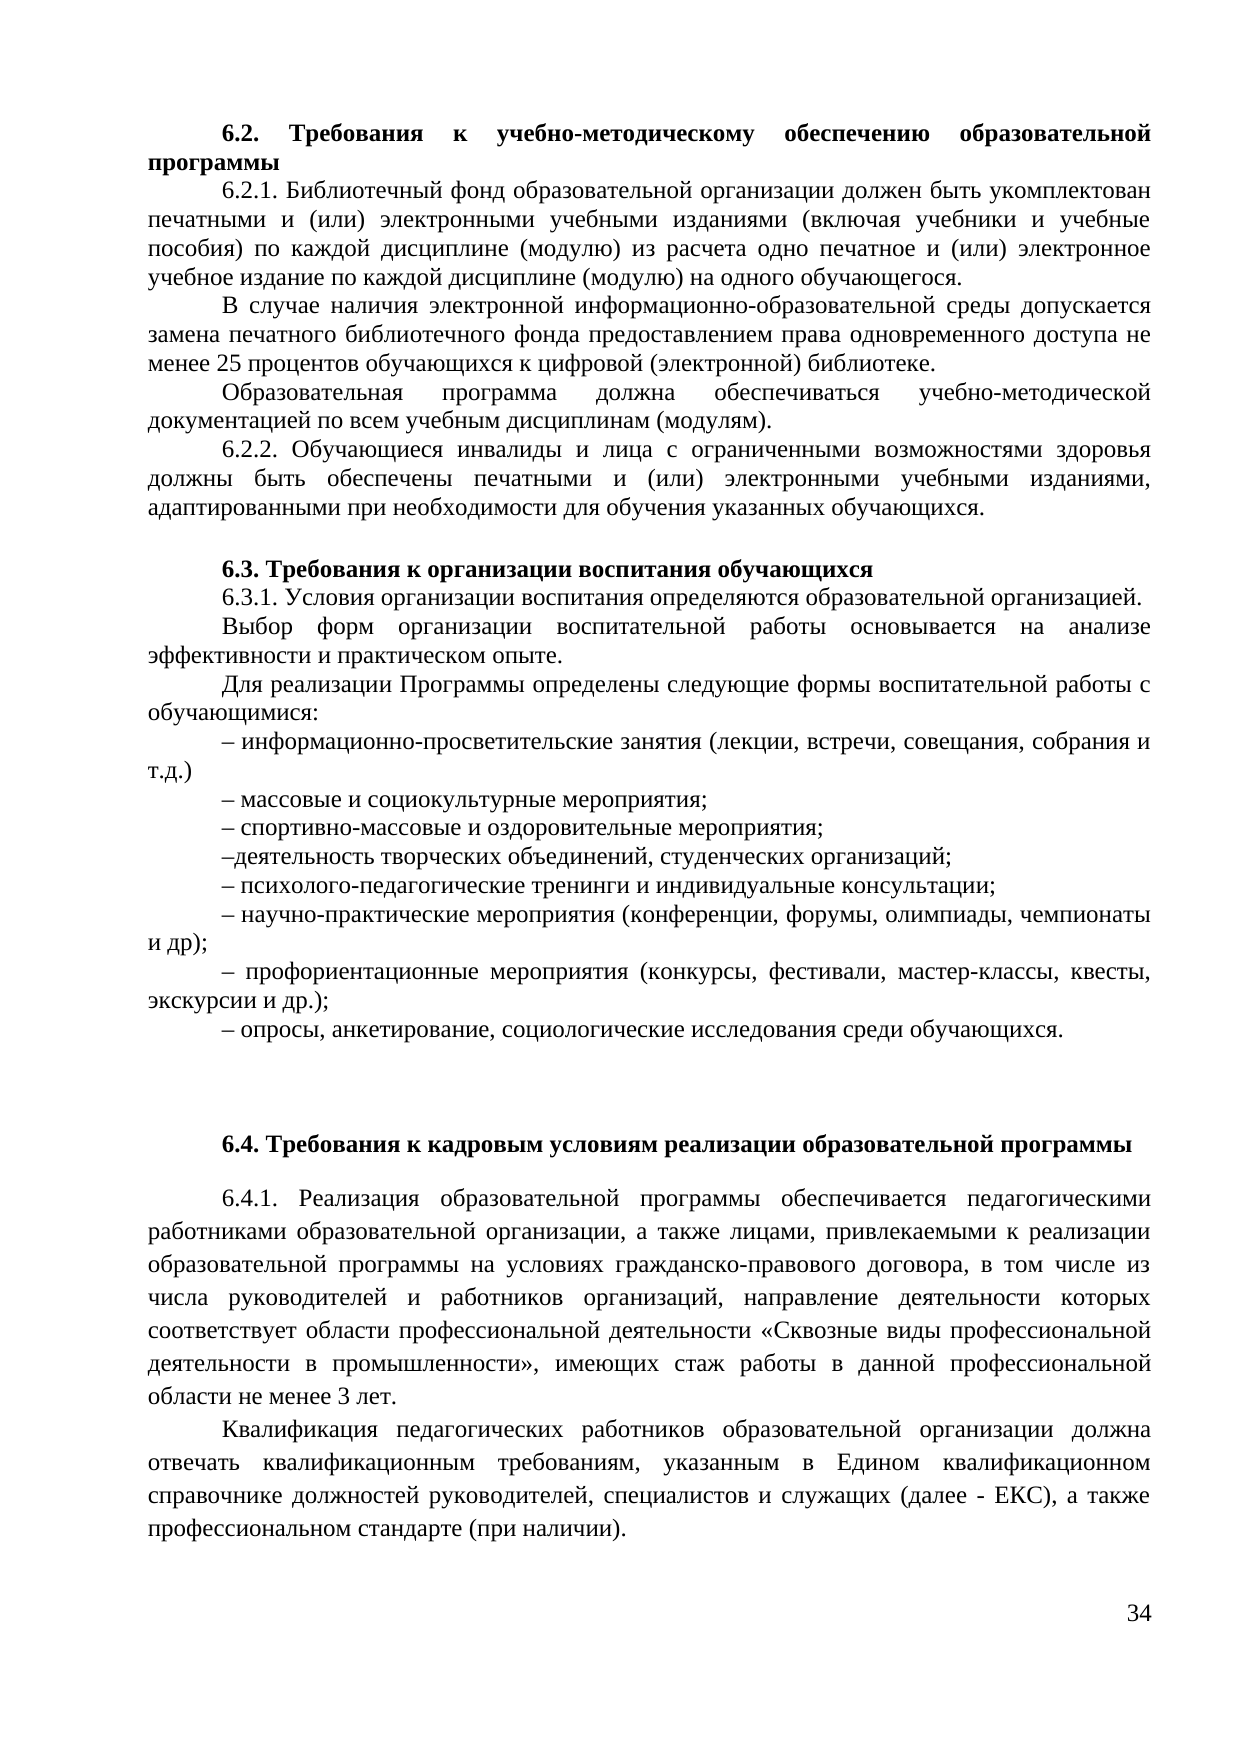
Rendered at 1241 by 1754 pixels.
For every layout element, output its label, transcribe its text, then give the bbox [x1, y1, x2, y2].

text – спортивно-массовые и оздоровительные мероприятия; [148, 812, 1152, 841]
text – научно-практические мероприятия (конференции, форумы, олимпиады, чемпионаты и др); [148, 899, 1152, 956]
text – информационно-просветительские занятия (лекции, встречи, совещания, собрания и т.д.) [148, 726, 1152, 784]
text 6.4.1. Реализация образовательной программы обеспечивается педагогическими работниками образовательной организации, а также лицами, привлекаемыми к реализации образовательной программы на условиях гражданско-правового договора, в том числе из числа руководителей и работников организаций, направление деятельности которых соответствует области профессиональной деятельности «Сквозные виды профессиональной деятельности в промышленности», имеющих стаж работы в данной профессиональной области не менее 3 лет. [148, 1183, 1152, 1410]
text –деятельность творческих объединений, студенческих организаций; [148, 841, 1152, 870]
text Выбор форм организации воспитательной работы основывается на анализе эффективности и практическом опыте. [148, 611, 1152, 669]
text 6.3. Требования к организации воспитания обучающихся [148, 554, 1152, 582]
text – психолого-педагогические тренинги и индивидуальные консультации; [148, 870, 1152, 899]
text 6.2.1. Библиотечный фонд образовательной организации должен быть укомплектован печатными и (или) электронными учебными изданиями (включая учебники и учебные пособия) по каждой дисциплине (модулю) из расчета одно печатное и (или) электронное учебное издание по каждой дисциплине (модулю) на одного обучающегося. [148, 176, 1152, 291]
text – профориентационные мероприятия (конкурсы, фестивали, мастер-классы, квесты, экскурсии и др.); [148, 956, 1152, 1014]
text – опросы, анкетирование, социологические исследования среди обучающихся. [148, 1014, 1152, 1042]
text Образовательная программа должна обеспечиваться учебно-методической документацией по всем учебным дисциплинам (модулям). [148, 377, 1152, 434]
text 6.3.1. Условия организации воспитания определяются образовательной организацией. [148, 582, 1152, 611]
text 6.4. Требования к кадровым условиям реализации образовательной программы [222, 1129, 1152, 1158]
text В случае наличия электронной информационно-образовательной среды допускается замена печатного библиотечного фонда предоставлением права одновременного доступа не менее 25 процентов обучающихся к цифровой (электронной) библиотеке. [148, 291, 1152, 377]
text Квалификация педагогических работников образовательной организации должна отвечать квалификационным требованиям, указанным в Едином квалификационном справочнике должностей руководителей, специалистов и служащих (далее - ЕКС), а также профессиональном стандарте (при наличии). [148, 1414, 1152, 1542]
text 6.2. Требования к учебно-методическому обеспечению образовательной программы [148, 118, 1152, 176]
text – массовые и социокультурные мероприятия; [148, 784, 1152, 812]
text Для реализации Программы определены следующие формы воспитательной работы с обучающимися: [148, 669, 1152, 726]
text 6.2.2. Обучающиеся инвалиды и лица с ограниченными возможностями здоровья должны быть обеспечены печатными и (или) электронными учебными изданиями, адаптированными при необходимости для обучения указанных обучающихся. [148, 434, 1152, 521]
